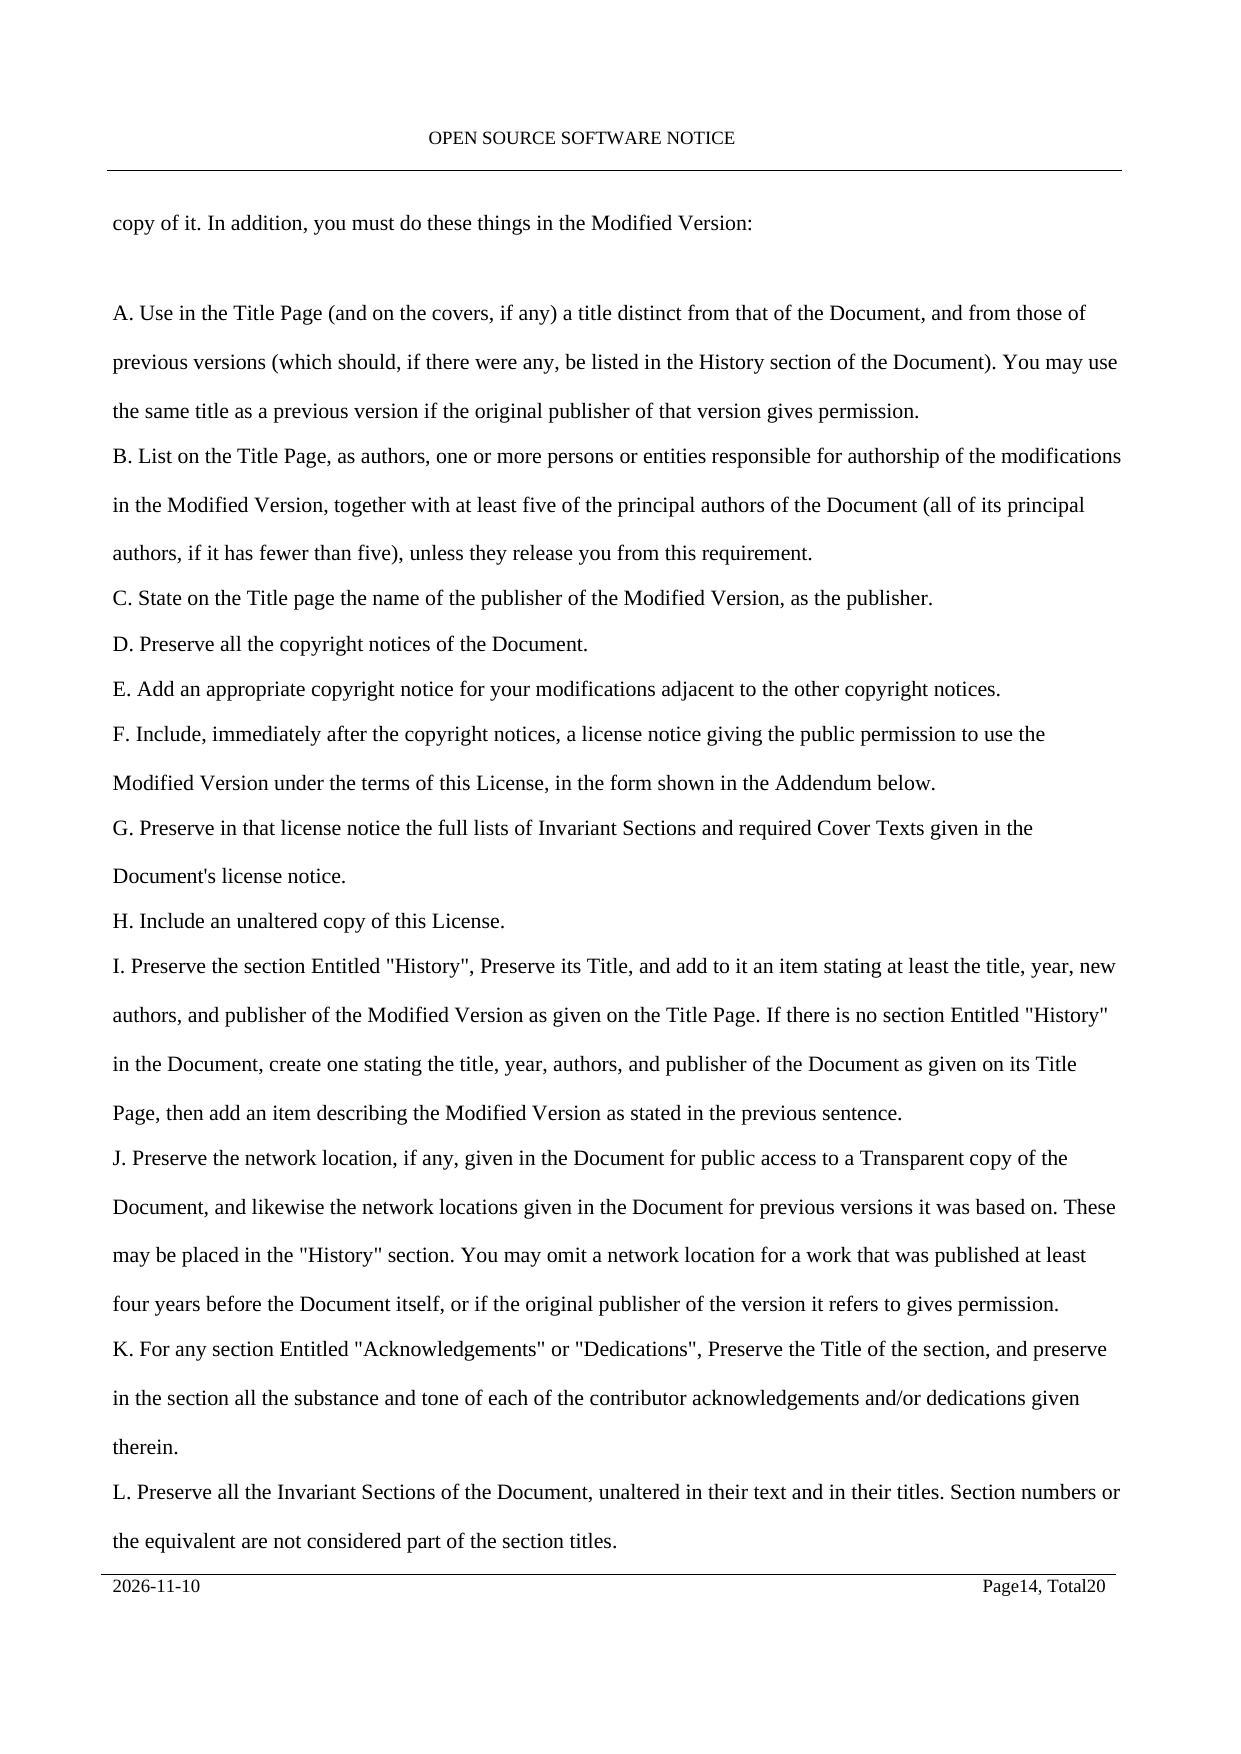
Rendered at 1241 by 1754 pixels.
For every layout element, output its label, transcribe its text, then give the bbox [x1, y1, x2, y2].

text G. Preserve in that license notice the full lists of Invariant Sections and required Cover Texts given in the Document's license notice. [112, 811, 1128, 892]
text A. Use in the Title Page (and on the covers, if any) a title distinct from that of the Document, and from those of previous versions (which should, if there were any, be listed in the History section of the Document). You may use the same title as a previous version if the original publisher of that version gives permission. [112, 297, 1128, 427]
text L. Preserve all the Invariant Sections of the Document, unaltered in their text and in their titles. Section numbers or the equivalent are not considered part of the section titles. [112, 1475, 1128, 1556]
text E. Add an appropriate copyright notice for your modifications adjacent to the other copyright notices. [112, 672, 1128, 704]
text K. For any section Entitled "Acknowledgements" or "Dedications", Preserve the Title of the section, and preserve in the section all the substance and tone of each of the contributor acknowledgements and/or dedications given therein. [112, 1333, 1128, 1463]
text H. Include an unaltered copy of this License. [112, 905, 1128, 937]
text B. List on the Title Page, as authors, one or more persons or entities responsible for authorship of the modifications in the Modified Version, together with at least five of the principal authors of the Document (all of its principal authors, if it has fewer than five), unless they release you from this requirement. [112, 439, 1128, 569]
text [112, 206, 1128, 239]
text J. Preserve the network location, if any, given in the Document for public access to a Transparent copy of the Document, and likewise the network locations given in the Document for previous versions it was based on. These may be placed in the "History" section. You may omit a network location for a work that was published at least four years before the Document itself, or if the original publisher of the version it refers to gives permission. [112, 1141, 1128, 1320]
text I. Preserve the section Entitled "History", Preserve its Title, and add to it an item stating at least the title, year, new authors, and publisher of the Modified Version as given on the Title Page. If there is no section Entitled "History" in the Document, create one stating the title, year, authors, and publisher of the Document as given on its Title Page, then add an item describing the Modified Version as stated in the previous sentence. [112, 950, 1128, 1129]
text C. State on the Title page the name of the publisher of the Modified Version, as the publisher. [112, 582, 1128, 614]
text F. Include, immediately after the copyright notices, a license notice giving the public permission to use the Modified Version under the terms of this License, in the form shown in the Addendum below. [112, 717, 1128, 798]
text D. Preserve all the copyright notices of the Document. [112, 627, 1128, 659]
